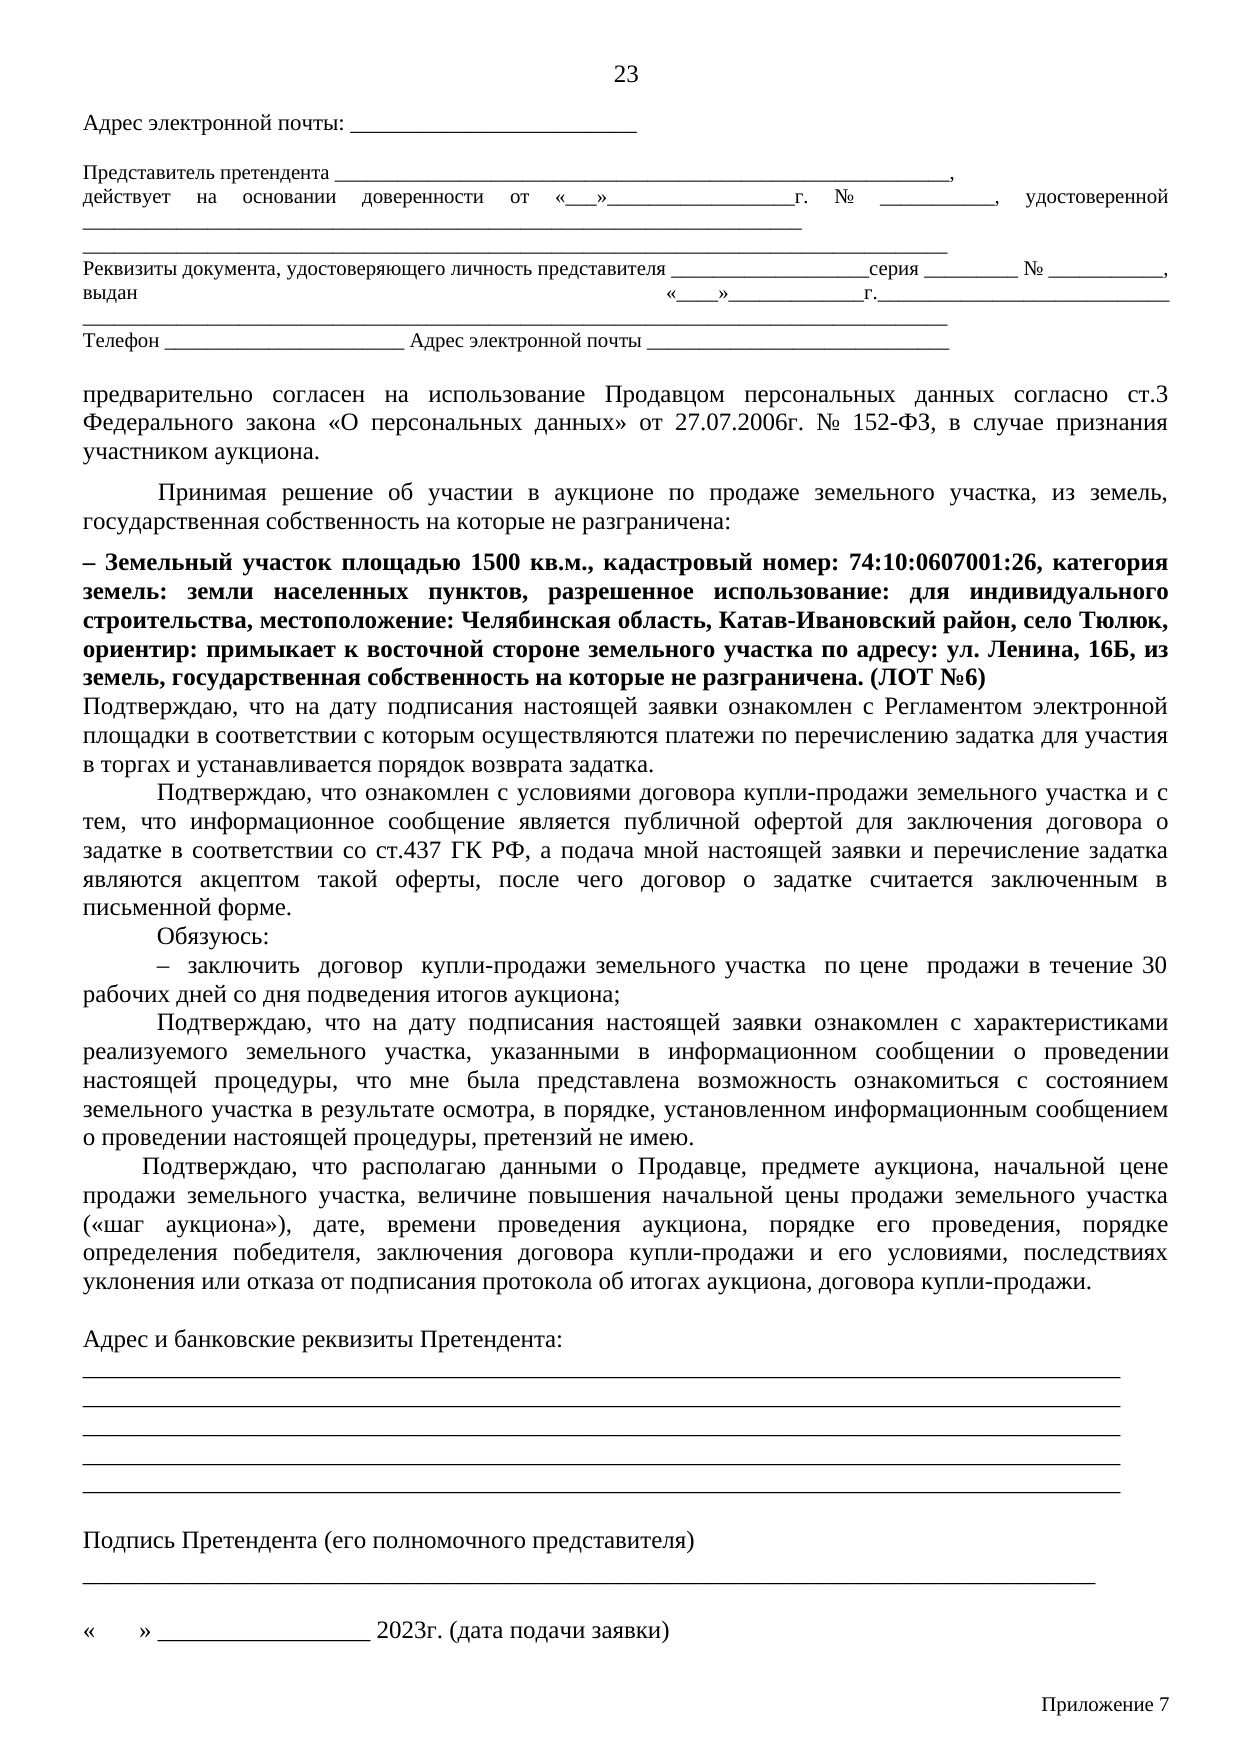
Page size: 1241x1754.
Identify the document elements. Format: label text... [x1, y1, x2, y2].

text Реквизиты документа, удостоверяющего личность представителя ___________________серия _________ № ___________, выдан «____»_____________г.____________________________ ___________________________________________________________________________________ [83, 256, 1169, 328]
text ___________________________________________________________________________________ [83, 232, 1169, 256]
text Адрес электронной почты: _________________________ [83, 109, 1169, 136]
text ___________________________________________________________________________________ [83, 1439, 1169, 1467]
text Представитель претендента ___________________________________________________________, [83, 160, 1169, 184]
text Принимая решение об участии в аукционе по продаже земельного участка, из земель, государственная собственность на которые не разграничена: [83, 477, 1169, 535]
text действует на основании доверенности от «___»__________________г. № ___________, удостоверенной _____________________________________________________________________ [83, 184, 1169, 232]
text – заключить договор купли-продажи земельного участка по цене продажи в течение 30 рабочих дней со дня подведения итогов аукциона; [83, 950, 1169, 1007]
text _________________________________________________________________________________ [83, 1558, 1169, 1587]
text – Земельный участок площадью 1500 кв.м., кадастровый номер: 74:10:0607001:26, категория земель: земли населенных пунктов, разрешенное использование: для индивидуального строительства, местоположение: Челябинская область, Катав-Ивановский район, село Тюлюк, ориентир: примыкает к восточной стороне земельного участка по адресу: ул. Ленина, 16Б, из земель, государственная собственность на которые не разграничена. (ЛОТ №6) [83, 547, 1169, 691]
text ___________________________________________________________________________________ [83, 1467, 1175, 1496]
text Подтверждаю, что на дату подписания настоящей заявки ознакомлен с Регламентом электронной площадки в соответствии с которым осуществляются платежи по перечислению задатка для участия в торгах и устанавливается порядок возврата задатка. [83, 691, 1169, 777]
text предварительно согласен на использование Продавцом персональных данных согласно ст.3 Федерального закона «О персональных данных» от 27.07.2006г. № 152-ФЗ, в случае признания участником аукциона. [83, 379, 1169, 465]
text Адрес и банковские реквизиты Претендента: [83, 1324, 1169, 1352]
text « » _________________ 2023г. (дата подачи заявки) [83, 1616, 1169, 1644]
text Подтверждаю, что на дату подписания настоящей заявки ознакомлен с характеристиками реализуемого земельного участка, указанными в информационном сообщении о проведении настоящей процедуры, что мне была представлена возможность ознакомиться с состоянием земельного участка в результате осмотра, в порядке, установленном информационным сообщением о проведении настоящей процедуры, претензий не имею. [83, 1007, 1169, 1151]
text Подтверждаю, что располагаю данными о Продавце, предмете аукциона, начальной цене продажи земельного участка, величине повышения начальной цены продажи земельного участка («шаг аукциона»), дате, времени проведения аукциона, порядке его проведения, порядке определения победителя, заключения договора купли-продажи и его условиями, последствиях уклонения или отказа от подписания протокола об итогах аукциона, договора купли-продажи. [83, 1151, 1169, 1295]
text ___________________________________________________________________________________ [83, 1381, 1169, 1410]
list Подпись Претендента (его полномочного представителя) [83, 1525, 1169, 1554]
text ___________________________________________________________________________________ [83, 1352, 1169, 1381]
text Приложение 7 [688, 1692, 1169, 1716]
text Телефон _______________________ Адрес электронной почты _____________________________ [83, 328, 1169, 352]
text ___________________________________________________________________________________ [83, 1410, 1169, 1439]
text Подтверждаю, что ознакомлен с условиями договора купли-продажи земельного участка и с тем, что информационное сообщение является публичной офертой для заключения договора о задатке в соответствии со ст.437 ГК РФ, а подача мной настоящей заявки и перечисление задатка являются акцептом такой оферты, после чего договор о задатке считается заключенным в письменной форме. [83, 777, 1169, 921]
text Обязуюсь: [83, 921, 1169, 950]
